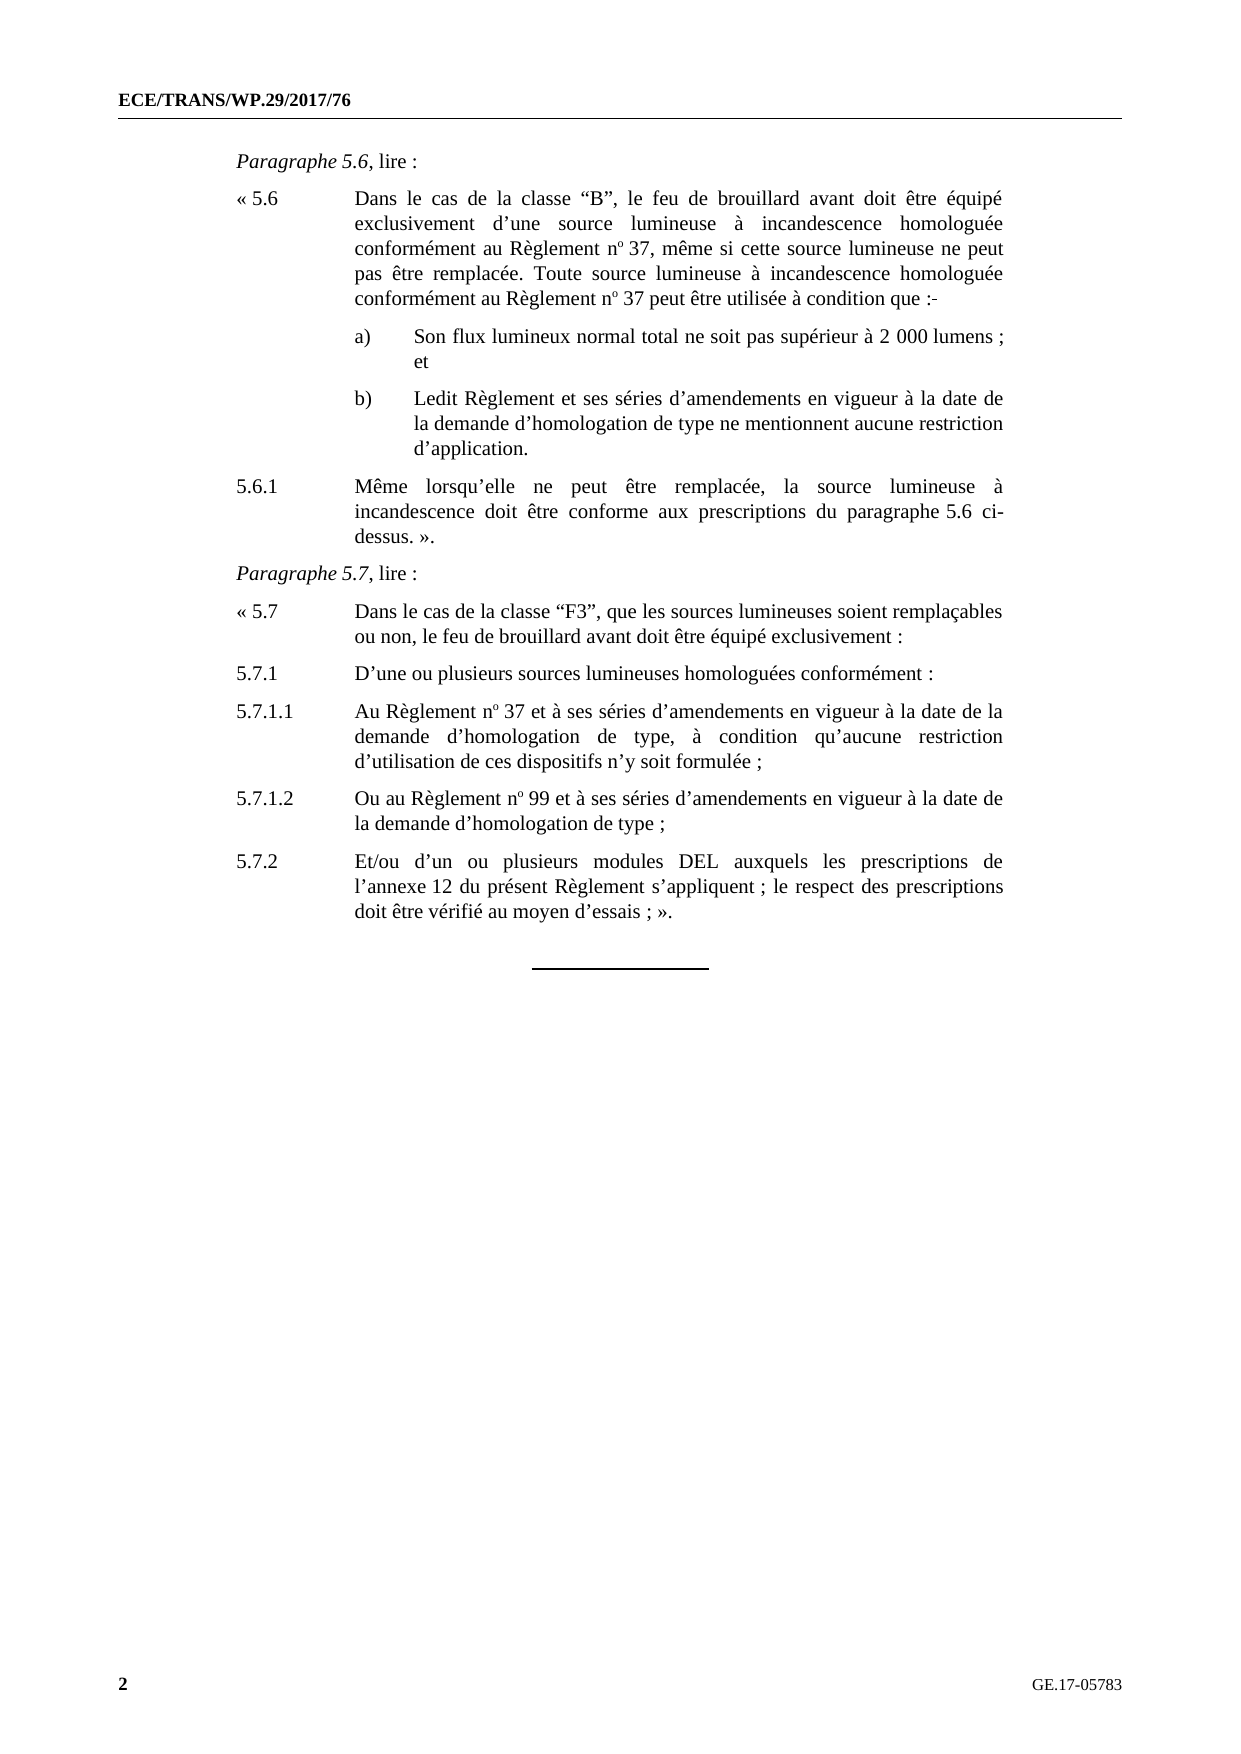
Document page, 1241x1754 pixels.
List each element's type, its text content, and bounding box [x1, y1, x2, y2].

text « 5.7 Dans le cas de la classe “F3”, que les sources lumineuses soient remplaçables ou non, le feu de brouillard avant doit être équipé exclusivement : [236, 598, 1004, 648]
text a) Son flux lumineux normal total ne soit pas supérieur à 2 000 lumens ; et [354, 323, 1004, 373]
text b) Ledit Règlement et ses séries d’amendements en vigueur à la date de la demande d’homologation de type ne mentionnent aucune restriction d’application. [354, 385, 1004, 460]
text 5.7.1.1 Au Règlement no 37 et à ses séries d’amendements en vigueur à la date de la demande d’homologation de type, à condition qu’aucune restriction d’utilisation de ces dispositifs n’y soit formulée ; [236, 698, 1004, 773]
text Paragraphe 5.7, lire : [236, 560, 1004, 585]
text « 5.6 Dans le cas de la classe “B”, le feu de brouillard avant doit être équipé exclusivement d’une source lumineuse à incandescence homologuée conformément au Règlement no 37, même si cette source lumineuse ne peut pas être remplacée. Toute source lumineuse à incandescence homologuée conformément au Règlement no 37 peut être utilisée à condition que : [236, 185, 1004, 310]
text 5.7.2 Et/ou d’un ou plusieurs modules DEL auxquels les prescriptions de l’annexe 12 du présent Règlement s’appliquent ; le respect des prescriptions doit être vérifié au moyen d’essais ; ». [236, 848, 1004, 923]
text 5.7.1 D’une ou plusieurs sources lumineuses homologuées conformément : [236, 660, 1004, 685]
text Paragraphe 5.6, lire : [236, 148, 1004, 173]
text 5.6.1 Même lorsqu’elle ne peut être remplacée, la source lumineuse à incandescence doit être conforme aux prescriptions du paragraphe 5.6 ci-dessus. ». [236, 473, 1004, 548]
text 5.7.1.2 Ou au Règlement no 99 et à ses séries d’amendements en vigueur à la date de la demande d’homologation de type ; [236, 785, 1004, 835]
